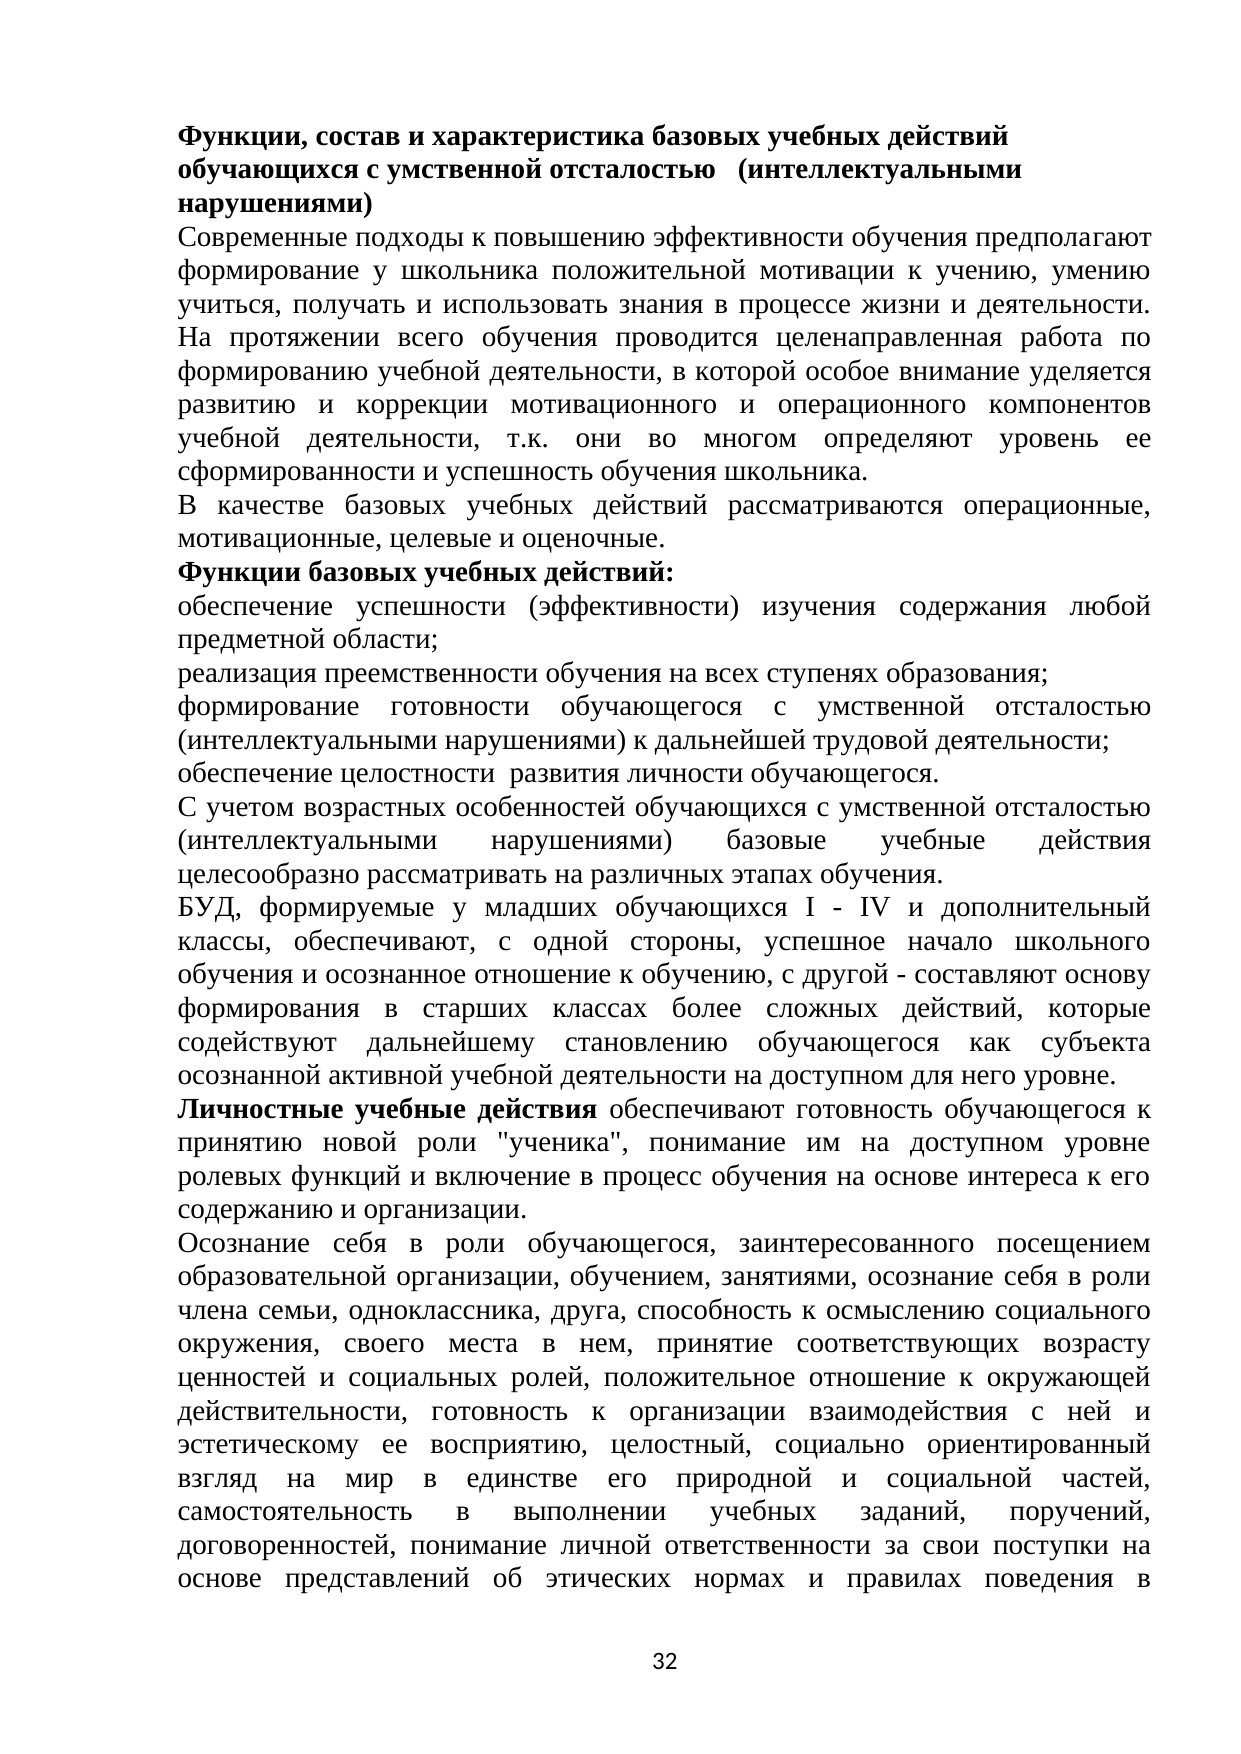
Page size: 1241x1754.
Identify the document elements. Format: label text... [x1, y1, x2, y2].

text БУД, формируемые у младших обучающихся I - IV и дополнительный классы, обеспечивают, с одной стороны, успешное начало школьного обучения и осознанное отношение к обучению, с другой - составляют основу формирования в старших классах более сложных действий, которые содействуют дальнейшему становлению обучающегося как субъекта осознанной активной учебной деятельности на доступном для него уровне. [177, 889, 1152, 1091]
text обеспечение успешности (эффективности) изучения содержания любой предметной области; [177, 588, 1152, 655]
text обеспечение целостности развития личности обучающегося. [177, 755, 1152, 789]
text В качестве базовых учебных действий рассматриваются операционные, мотивационные, целевые и оценочные. [177, 487, 1152, 554]
text Функции базовых учебных действий: [177, 554, 1152, 588]
text Личностные учебные действия обеспечивают готовность обучающегося к принятию новой роли "ученика", понимание им на доступном уровне ролевых функций и включение в процесс обучения на основе интереса к его содержанию и организации. [177, 1091, 1152, 1225]
text реализация преемственности обучения на всех ступенях образования; [177, 655, 1152, 688]
text Современные подходы к повышению эффективности обучения предполагают формирование у школьника положительной мотивации к учению, умению учиться, получать и использовать знания в процессе жизни и деятельности. На протяжении всего обучения проводится целенаправленная работа по формированию учебной деятельности, в которой особое внимание уделяется развитию и коррекции мотивационного и операционного компонентов учебной деятельности, т.к. они во многом определяют уровень ее сформированности и успешность обучения школьника. [177, 219, 1152, 487]
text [177, 1225, 1152, 1594]
text С учетом возрастных особенностей обучающихся с умственной отсталостью (интеллектуальными нарушениями) базовые учебные действия целесообразно рассматривать на различных этапах обучения. [177, 789, 1152, 889]
text Функции, состав и характеристика базовых учебных действий обучающихся с умственной отсталостью (интеллектуальными нарушениями) [177, 118, 1152, 219]
text формирование готовности обучающегося с умственной отсталостью (интеллектуальными нарушениями) к дальнейшей трудовой деятельности; [177, 688, 1152, 755]
